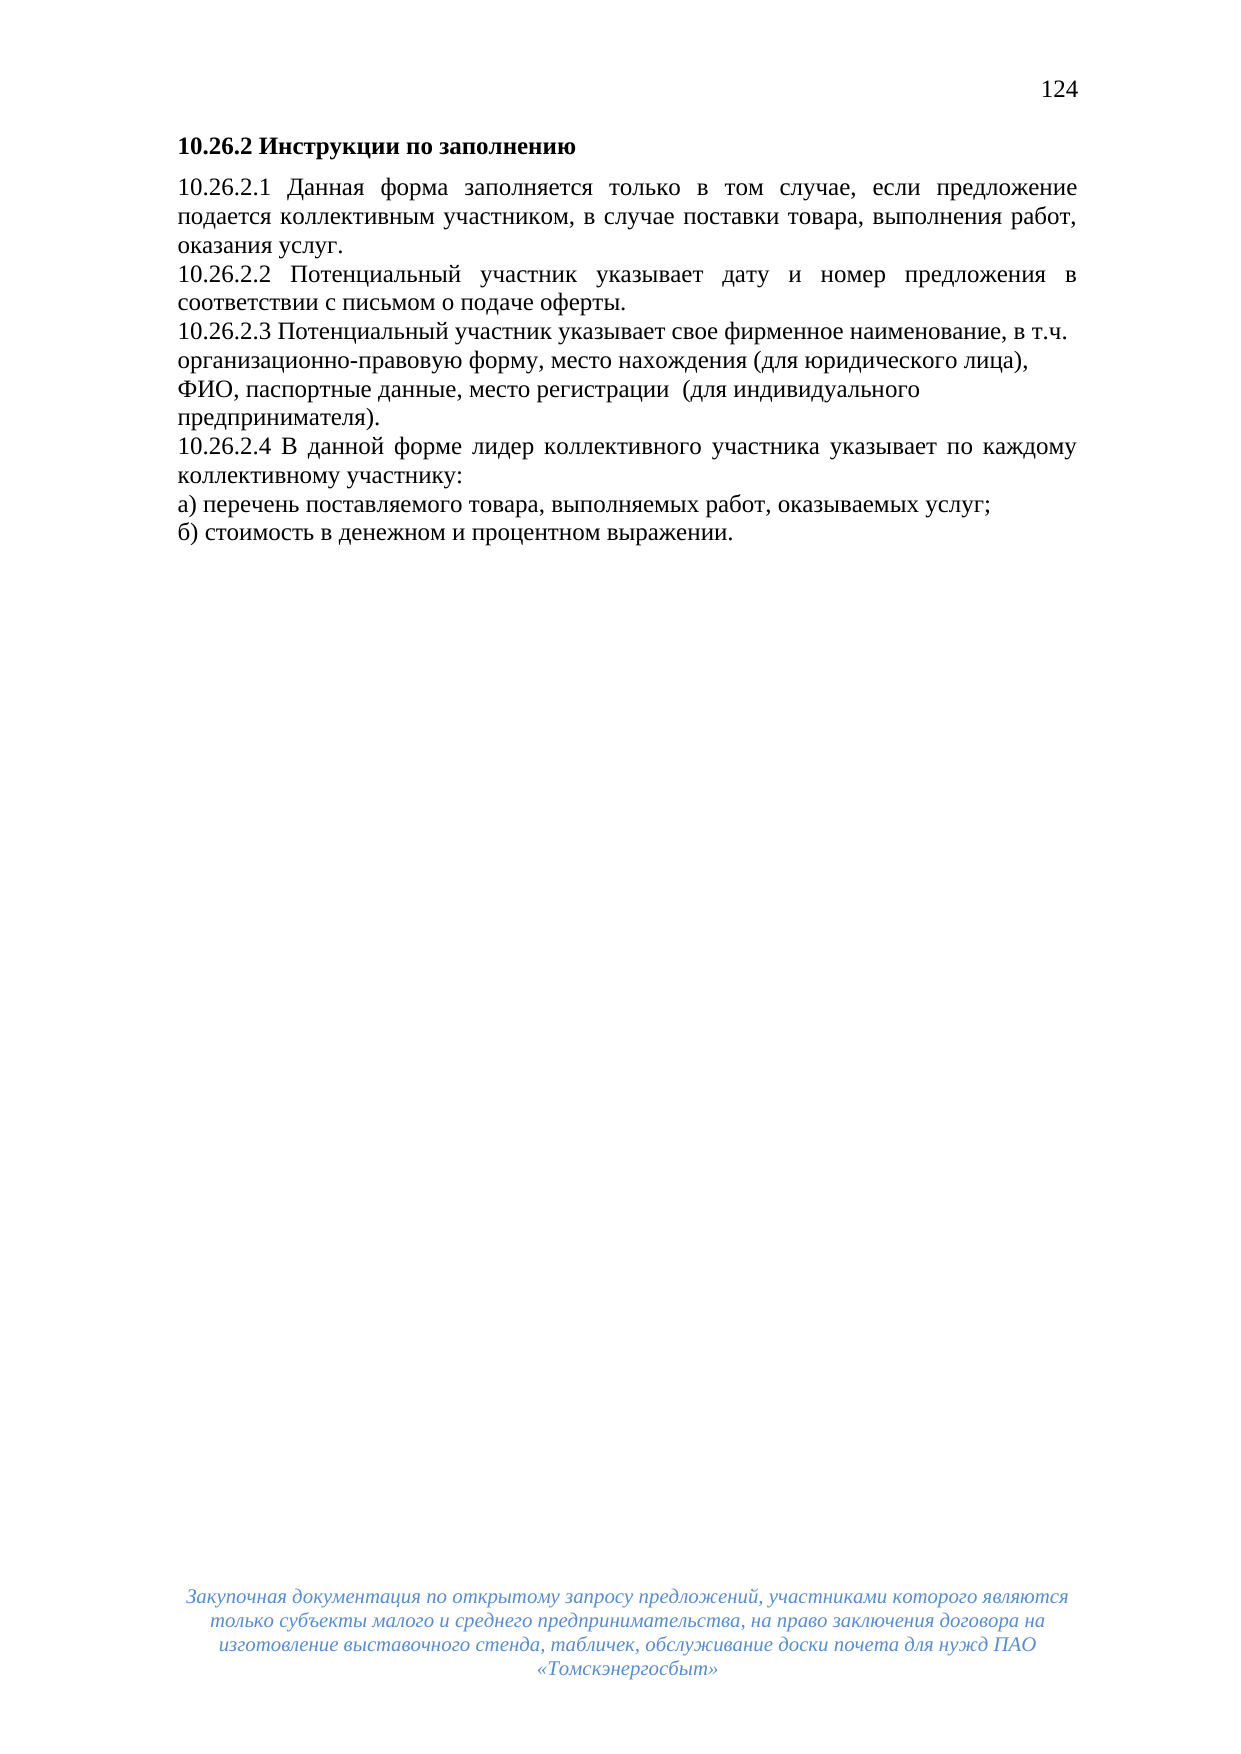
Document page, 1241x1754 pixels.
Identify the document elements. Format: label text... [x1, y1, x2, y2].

text 10.26.2.2 Потенциальный участник указывает дату и номер предложения в соответствии с письмом о подаче оферты. [177, 259, 1078, 316]
list стоимость в денежном и процентном выражении. [177, 517, 1078, 546]
text 10.26.2.3 Потенциальный участник указывает свое фирменное наименование, в т.ч. организационно-правовую форму, место нахождения (для юридического лица), ФИО, паспортные данные, место регистрации (для индивидуального предпринимателя). [177, 316, 1078, 431]
text 10.26.2.1 Данная форма заполняется только в том случае, если предложение подается коллективным участником, в случае поставки товара, выполнения работ, оказания услуг. [177, 172, 1078, 259]
text 10.26.2 Инструкции по заполнению [177, 131, 1078, 160]
text 10.26.2.4 В данной форме лидер коллективного участника указывает по каждому коллективному участнику: [177, 431, 1078, 489]
list перечень поставляемого товара, выполняемых работ, оказываемых услуг; [177, 489, 1078, 517]
